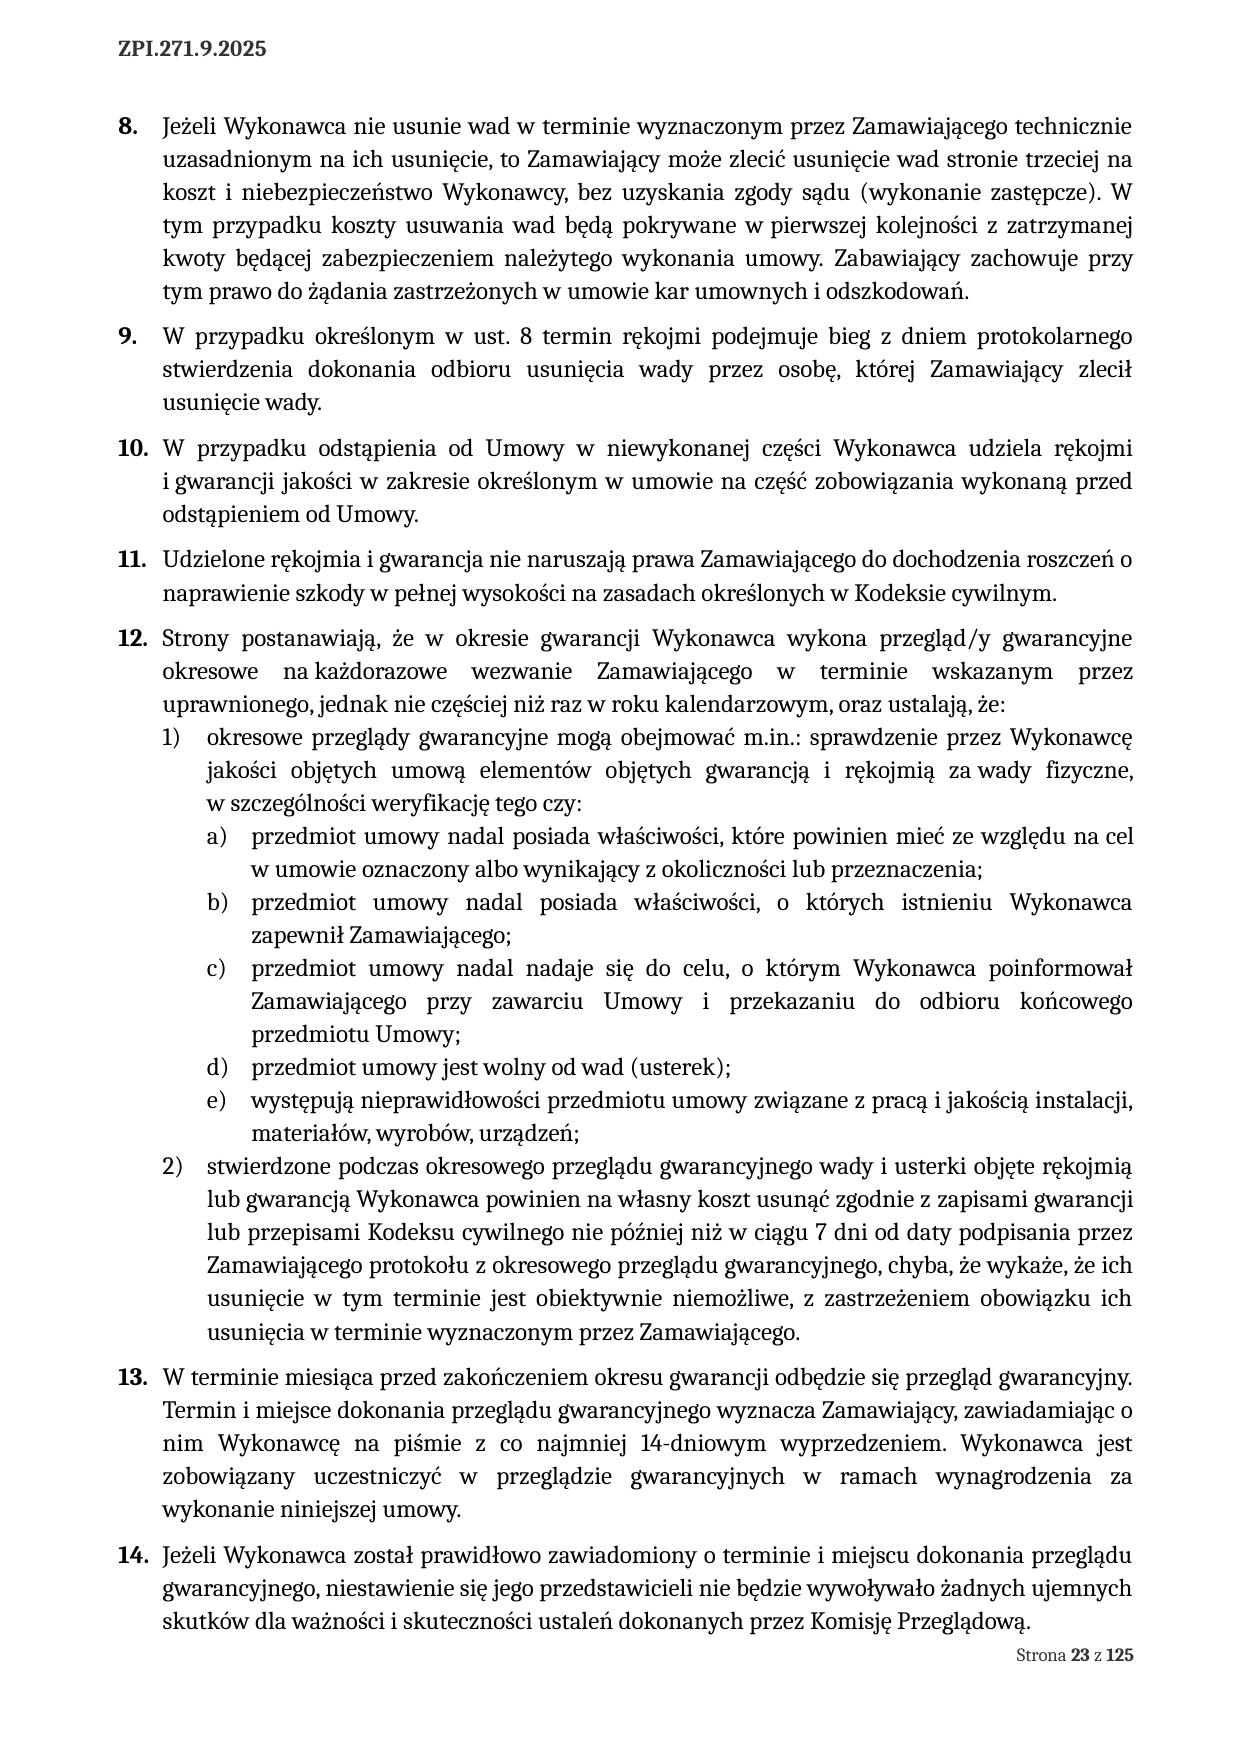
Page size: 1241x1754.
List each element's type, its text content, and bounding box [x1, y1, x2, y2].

list Udzielone rękojmia i gwarancja nie naruszają prawa Zamawiającego do dochodzenia roszczeń o naprawienie szkody w pełnej wysokości na zasadach określonych w Kodeksie cywilnym. [118, 545, 1134, 607]
list występują nieprawidłowości przedmiotu umowy związane z pracą i jakością instalacji, materiałów, wyrobów, urządzeń; [207, 1086, 1134, 1148]
list Jeżeli Wykonawca nie usunie wad w terminie wyznaczonym przez Zamawiającego technicznie uzasadnionym na ich usunięcie, to Zamawiający może zlecić usunięcie wad stronie trzeciej na koszt i niebezpieczeństwo Wykonawcy, bez uzyskania zgody sądu (wykonanie zastępcze). W tym przypadku koszty usuwania wad będą pokrywane w pierwszej kolejności z zatrzymanej kwoty będącej zabezpieczeniem należytego wykonania umowy. Zabawiający zachowuje przy tym prawo do żądania zastrzeżonych w umowie kar umownych i odszkodowań. [118, 112, 1134, 306]
list stwierdzone podczas okresowego przeglądu gwarancyjnego wady i usterki objęte rękojmią lub gwarancją Wykonawca powinien na własny koszt usunąć zgodnie z zapisami gwarancji lub przepisami Kodeksu cywilnego nie później niż w ciągu 7 dni od daty podpisania przez Zamawiającego protokołu z okresowego przeglądu gwarancyjnego, chyba, że wykaże, że ich usunięcie w tym terminie jest obiektywnie niemożliwe, z zastrzeżeniem obowiązku ich usunięcia w terminie wyznaczonym przez Zamawiającego. [162, 1152, 1134, 1346]
list przedmiot umowy jest wolny od wad (usterek); [207, 1053, 1134, 1082]
list Jeżeli Wykonawca został prawidłowo zawiadomiony o terminie i miejscu dokonania przeglądu gwarancyjnego, niestawienie się jego przedstawicieli nie będzie wywoływało żadnych ujemnych skutków dla ważności i skuteczności ustaleń dokonanych przez Komisję Przeglądową. [118, 1541, 1134, 1635]
list W przypadku odstąpienia od Umowy w niewykonanej części Wykonawca udziela rękojmi i gwarancji jakości w zakresie określonym w umowie na część zobowiązania wykonaną przed odstąpieniem od Umowy. [118, 434, 1134, 529]
list Strony postanawiają, że w okresie gwarancji Wykonawca wykona przegląd/y gwarancyjne okresowe na każdorazowe wezwanie Zamawiającego w terminie wskazanym przez uprawnionego, jednak nie częściej niż raz w roku kalendarzowym, oraz ustalają, że: [118, 624, 1134, 719]
list W terminie miesiąca przed zakończeniem okresu gwarancji odbędzie się przegląd gwarancyjny. Termin i miejsce dokonania przeglądu gwarancyjnego wyznacza Zamawiający, zawiadamiając o nim Wykonawcę na piśmie z co najmniej 14-dniowym wyprzedzeniem. Wykonawca jest zobowiązany uczestniczyć w przeglądzie gwarancyjnych w ramach wynagrodzenia za wykonanie niniejszej umowy. [118, 1363, 1134, 1524]
list przedmiot umowy nadal posiada właściwości, które powinien mieć ze względu na cel w umowie oznaczony albo wynikający z okoliczności lub przeznaczenia; [207, 822, 1134, 884]
list przedmiot umowy nadal posiada właściwości, o których istnieniu Wykonawca zapewnił Zamawiającego; [207, 888, 1134, 950]
list okresowe przeglądy gwarancyjne mogą obejmować m.in.: sprawdzenie przez Wykonawcę jakości objętych umową elementów objętych gwarancją i rękojmią za wady fizyczne, w szczególności weryfikację tego czy: [162, 723, 1134, 818]
list W przypadku określonym w ust. 8 termin rękojmi podejmuje bieg z dniem protokolarnego stwierdzenia dokonania odbioru usunięcia wady przez osobę, której Zamawiający zlecił usunięcie wady. [118, 322, 1134, 417]
list przedmiot umowy nadal nadaje się do celu, o którym Wykonawca poinformował Zamawiającego przy zawarciu Umowy i przekazaniu do odbioru końcowego przedmiotu Umowy; [207, 954, 1134, 1049]
